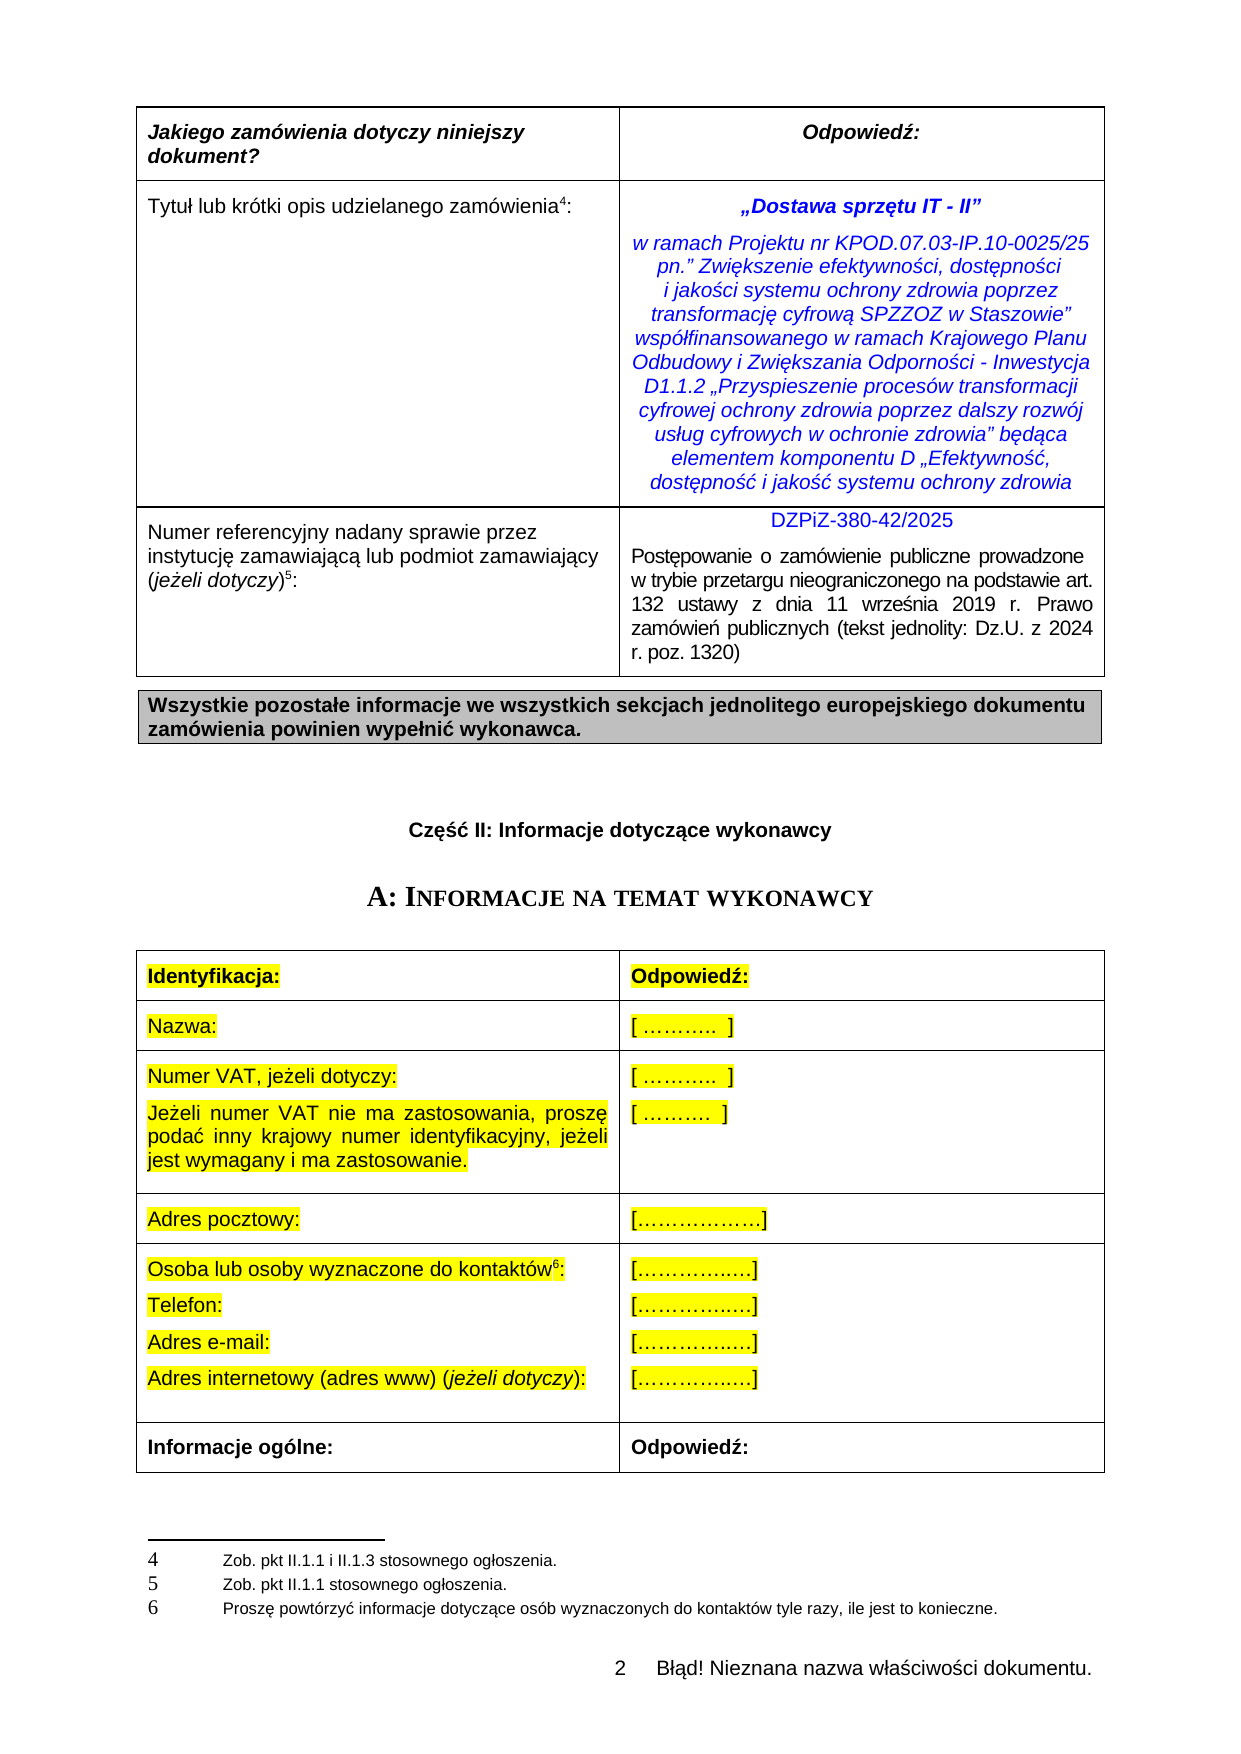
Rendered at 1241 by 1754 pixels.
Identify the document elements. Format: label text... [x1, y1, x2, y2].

title Część II: Informacje dotyczące wykonawcy [148, 818, 1092, 842]
table_header Identyfikacja: [137, 951, 619, 1000]
table_cell Informacje ogólne: [137, 1423, 619, 1472]
table_cell Numer VAT, jeżeli dotyczy: Jeżeli numer VAT nie ma zastosowania, proszę podać inny krajowy numer identyfikacyjny, jeżeli jest wymagany i ma zastosowanie. [137, 1051, 619, 1193]
title A: Informacje na temat wykonawcy [148, 879, 1092, 913]
table_cell „Dostawa sprzętu IT - II” w ramach Projektu nr KPOD.07.03-IP.10-0025/25 pn.” Zwiększenie efektywności, dostępności i jakości systemu ochrony zdrowia poprzez transformację cyfrową SPZZOZ w Staszowie” współfinansowanego w ramach Krajowego Planu Odbudowy i Zwiększania Odporności - Inwestycja D1.1.2 „Przyspieszenie procesów transformacji cyfrowej ochrony zdrowia poprzez dalszy rozwój usług cyfrowych w ochronie zdrowia” będąca elementem komponentu D „Efektywność, dostępność i jakość systemu ochrony zdrowia [620, 181, 1104, 506]
table_cell [………………] [620, 1194, 1104, 1243]
table_cell Adres pocztowy: [137, 1194, 619, 1243]
table_cell Odpowiedź: [620, 1423, 1104, 1472]
table_cell DZPiZ-380-42/2025 Postępowanie o zamówienie publiczne prowadzone w trybie przetargu nieograniczonego na podstawie art. 132 ustawy z dnia 11 września 2019 r. Prawo zamówień publicznych (tekst jednolity: Dz.U. z 2024 r. poz. 1320) [620, 508, 1104, 676]
table_cell Nazwa: [137, 1001, 619, 1050]
table_header Odpowiedź: [620, 951, 1104, 1000]
table_cell [ ……….. ] [620, 1001, 1104, 1050]
table_cell Odpowiedź: [620, 108, 1104, 180]
text Wszystkie pozostałe informacje we wszystkich sekcjach jednolitego europejskiego dokumentu zamówienia powinien wypełnić wykonawca. [139, 691, 1101, 743]
table_cell Jakiego zamówienia dotyczy niniejszy dokument? [137, 108, 619, 180]
table_cell Numer referencyjny nadany sprawie przez instytucję zamawiającą lub podmiot zamawiający (jeżeli dotyczy): [137, 508, 619, 676]
table_cell [ ……….. ] [ ………. ] [620, 1051, 1104, 1193]
table_cell Tytuł lub krótki opis udzielanego zamówienia: [137, 181, 619, 506]
table_cell Osoba lub osoby wyznaczone do kontaktów: Telefon: Adres e-mail: Adres internetowy (adres www) (jeżeli dotyczy): [137, 1244, 619, 1422]
table_cell […………..…] […………..…] […………..…] […………..…] [620, 1244, 1104, 1422]
